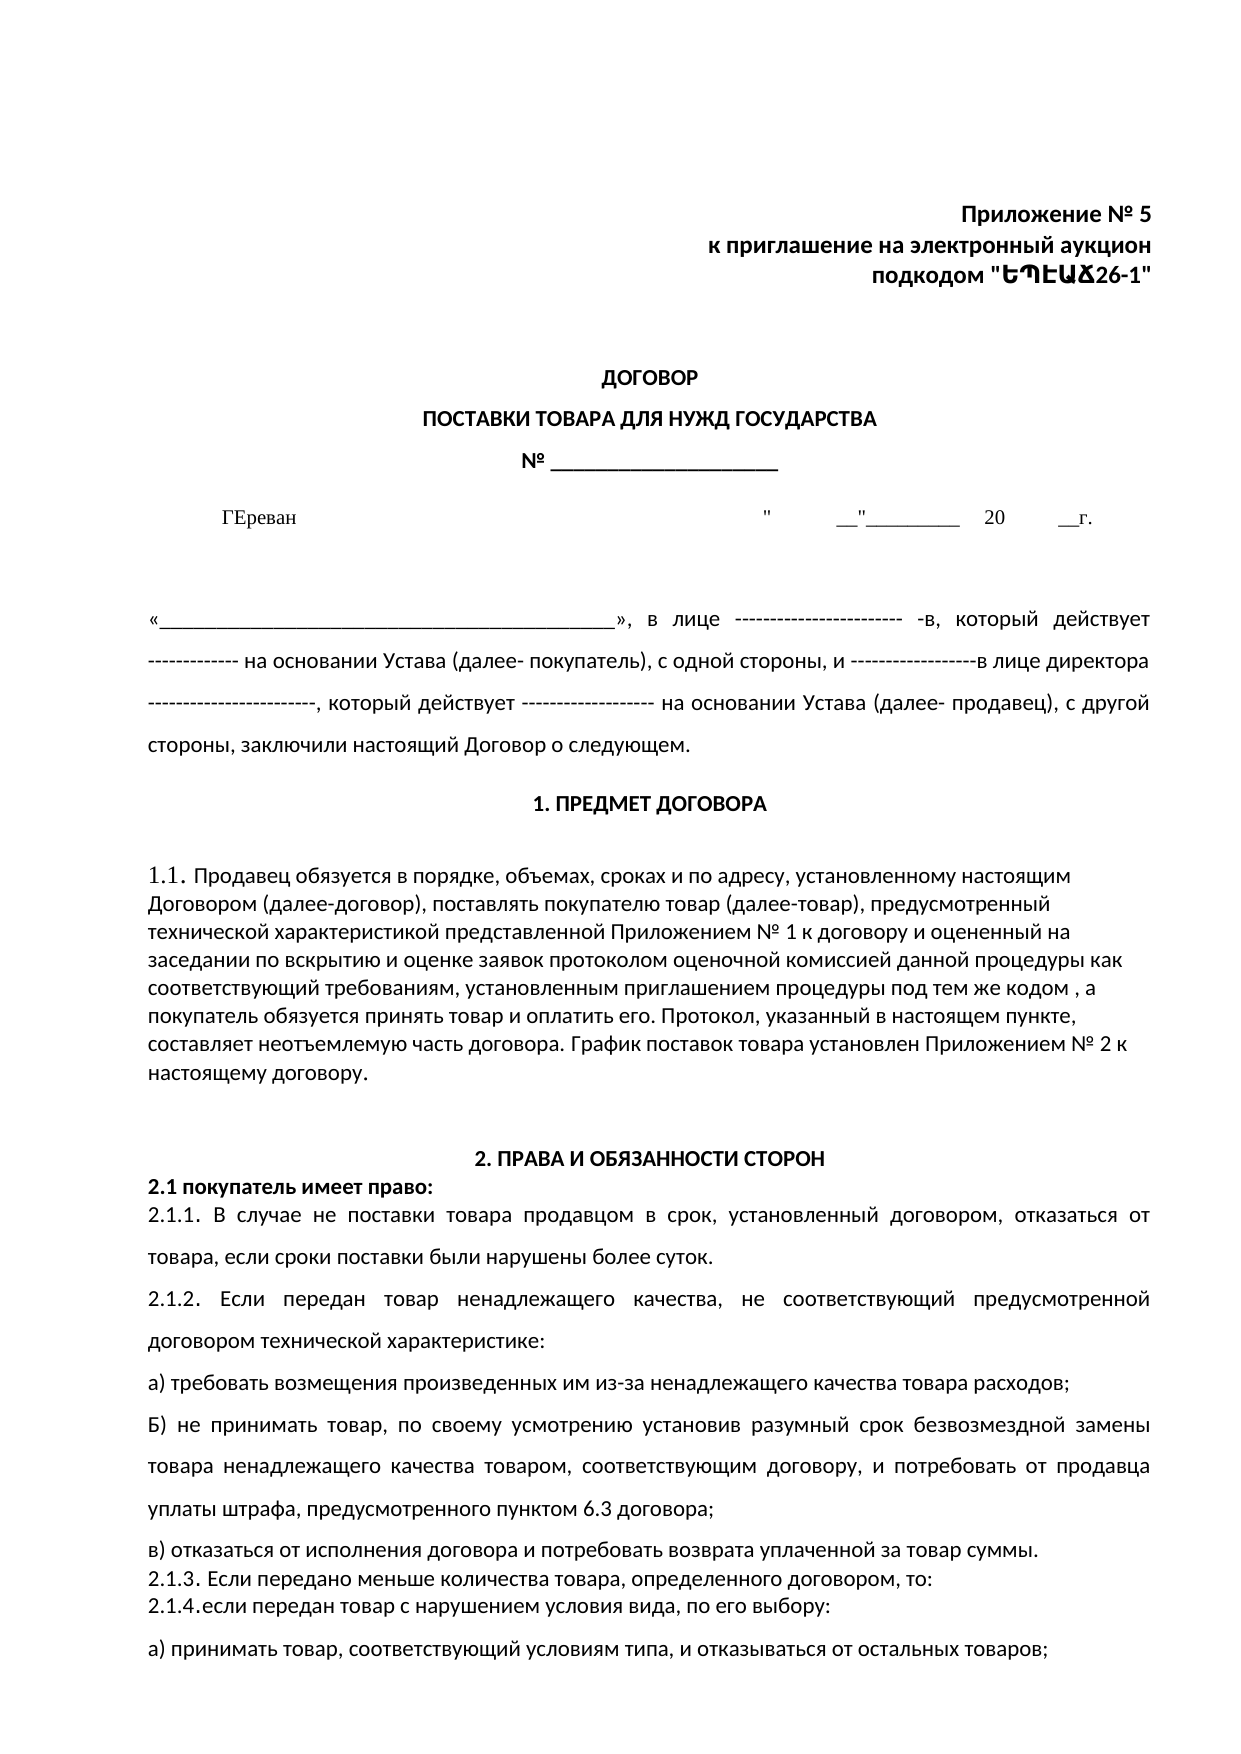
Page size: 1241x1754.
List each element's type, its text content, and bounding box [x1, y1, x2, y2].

text 2.1 покупатель имеет право: [148, 1172, 1152, 1200]
text ДОГОВОР [148, 363, 1152, 391]
table_header " __"_________ 20 __г. [620, 505, 1104, 546]
list 2.1.1․ В случае не поставки товара продавцом в срок, установленный договором, отказаться от товара, если сроки поставки были нарушены более суток. [148, 1200, 1152, 1270]
list а) требовать возмещения произведенных им из-за ненадлежащего качества товара расходов; [148, 1368, 1152, 1396]
text 1. ПРЕДМЕТ ДОГОВОРА [148, 789, 1152, 817]
text ПОСТАВКИ ТОВАРА ДЛЯ НУЖД ГОСУДАРСТВА [148, 404, 1152, 433]
list 2.1.2․ Если передан товар ненадлежащего качества, не соответствующий предусмотренной договором технической характеристике: [148, 1284, 1152, 1354]
list 2.1.4․если передан товар с нарушением условия вида, по его выбору: [148, 1592, 1152, 1620]
text к приглашение на электронный аукцион [177, 229, 1152, 259]
text «________________________________________», в лице ------------------------ -в, который действует ------------- на основании Устава (далее- покупатель), с одной стороны, и ------------------в лице директора ------------------------, который действует ------------------- на основании Устава (далее- продавец), с другой стороны, заключили настоящий Договор о следующем. [148, 604, 1152, 758]
text подкодом "ԵՊԷԱՃ26-1" [177, 259, 1152, 290]
list 2. ПРАВА И ОБЯЗАННОСТИ СТОРОН [148, 1144, 1152, 1172]
list Б) не принимать товар, по своему усмотрению установив разумный срок безвозмездной замены товара ненадлежащего качества товаром, соответствующим договору, и потребовать от продавца уплаты штрафа, предусмотренного пунктом 6.3 договора; [148, 1410, 1152, 1522]
text 2.1.3․ Если передано меньше количества товара, определенного договором, то: [148, 1564, 1152, 1592]
list а) принимать товар, соответствующий условиям типа, и отказываться от остальных товаров; [148, 1634, 1152, 1662]
text в) отказаться от исполнения договора и потребовать возврата уплаченной за товар суммы. [148, 1536, 1152, 1564]
text Приложение № 5 [148, 198, 1152, 229]
text 1.1․ Продавец обязуется в порядке, объемах, сроках и по адресу, установленному настоящим Договором (далее-договор), поставлять покупателю товар (далее-товар), предусмотренный технической характеристикой представленной Приложением № 1 к договору и оцененный на заседании по вскрытию и оценке заявок протоколом оценочной комиссией данной процедуры как соответствующий требованиям, установленным приглашением процедуры под тем же кодом , а покупатель обязуется принять товар и оплатить его. Протокол, указанный в настоящем пункте, составляет неотъемлемую часть договора. График поставок товара установлен Приложением № 2 к настоящему договору. [148, 860, 1152, 1087]
text № ____________________ [148, 447, 1152, 474]
table_header ГЕреван [136, 505, 620, 546]
